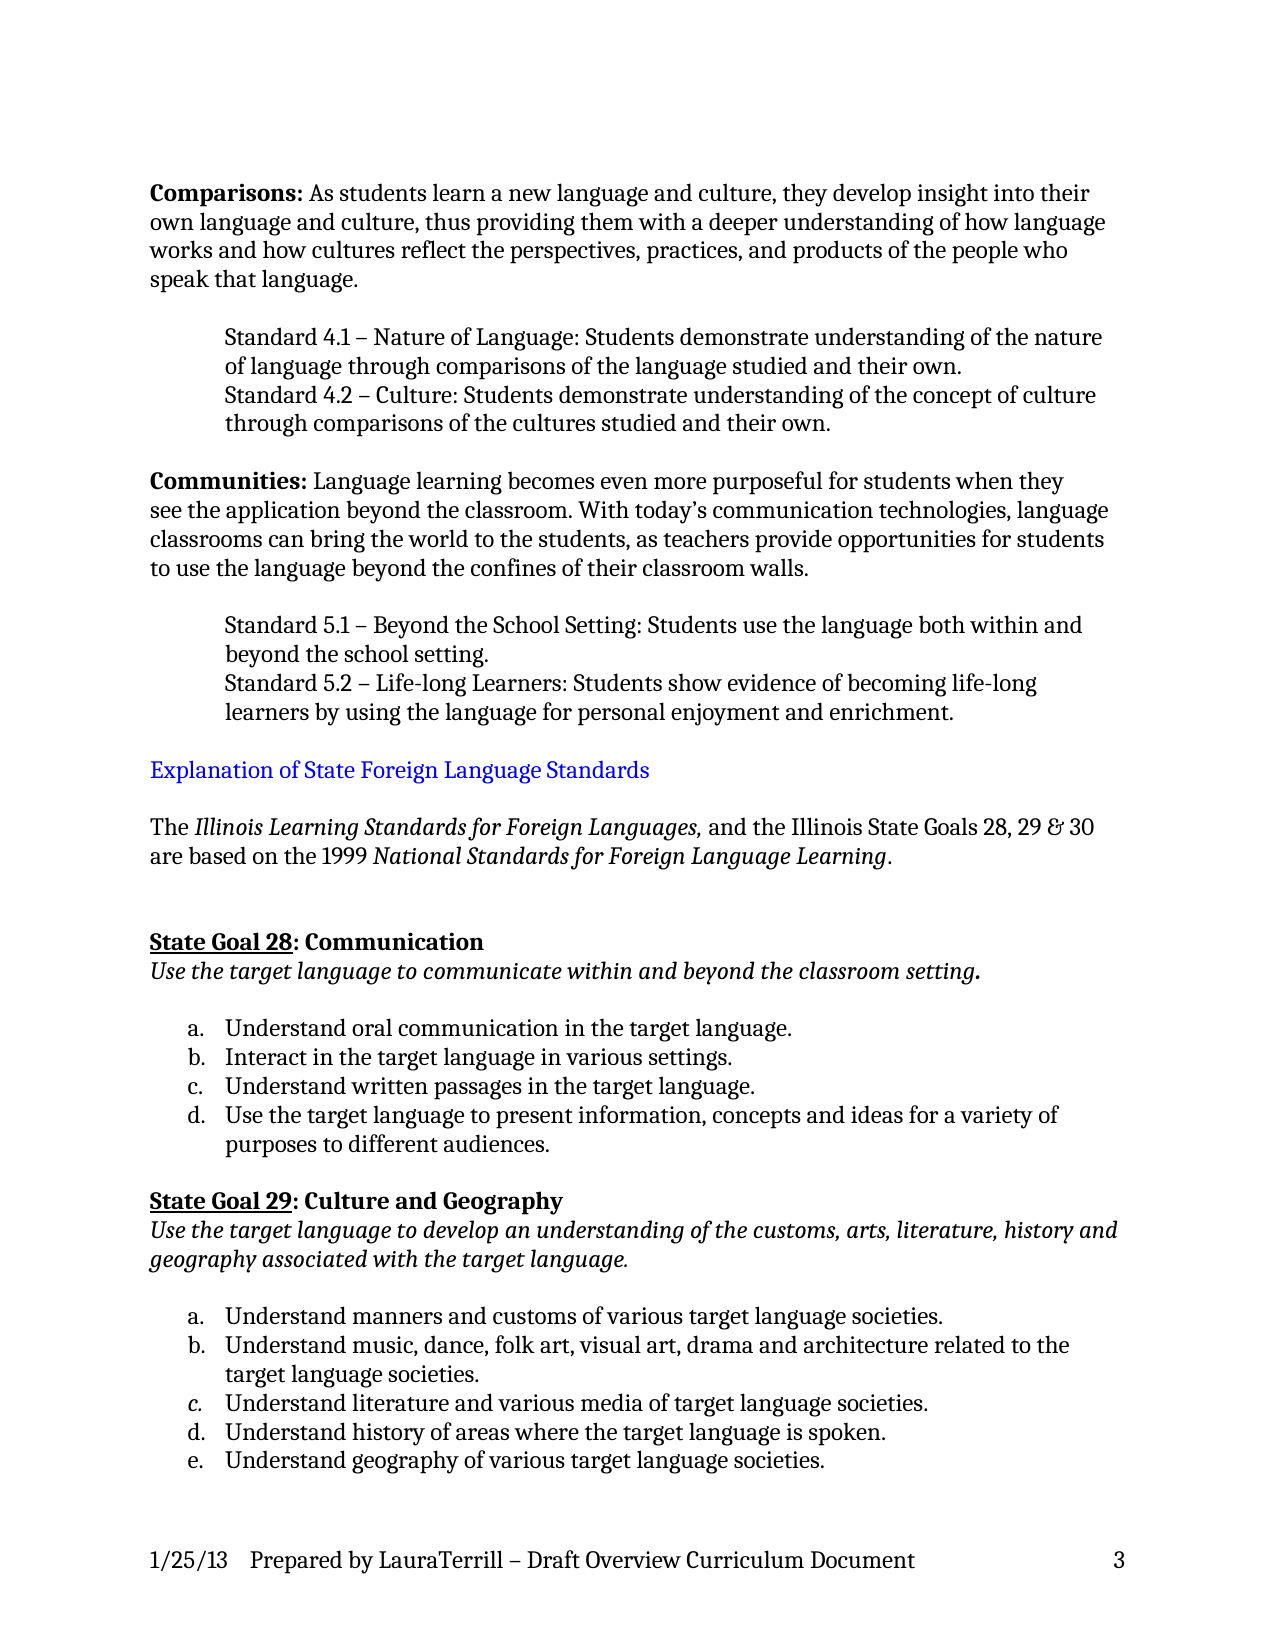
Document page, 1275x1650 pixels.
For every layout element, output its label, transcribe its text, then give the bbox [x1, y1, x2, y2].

list Use the target language to present information, concepts and ideas for a variety of purposes to different audiences. [187, 1101, 1125, 1158]
text State Goal 28: Communication [150, 928, 1125, 957]
list Interact in the target language in various settings. [187, 1043, 1125, 1072]
text Explanation of State Foreign Language Standards [150, 756, 1125, 784]
list Understand literature and various media of target language societies. [187, 1389, 1125, 1418]
list Understand written passages in the target language. [187, 1072, 1125, 1101]
text Standard 4.2 – Culture: Students demonstrate understanding of the concept of culture through comparisons of the cultures studied and their own. [225, 381, 1125, 438]
text Standard 5.1 – Beyond the School Setting: Students use the language both within and beyond the school setting. [225, 611, 1125, 669]
text State Goal 29: Culture and Geography [150, 1187, 1125, 1216]
list Understand manners and customs of various target language societies. [187, 1302, 1125, 1331]
text Standard 5.2 – Life-long Learners: Students show evidence of becoming life-long learners by using the language for personal enjoyment and enrichment. [225, 669, 1125, 726]
text Comparisons: As students learn a new language and culture, they develop insight into their own language and culture, thus providing them with a deeper understanding of how language works and how cultures reflect the perspectives, practices, and products of the people who speak that language. [150, 179, 1125, 294]
list Understand music, dance, folk art, visual art, drama and architecture related to the target language societies. [187, 1331, 1125, 1389]
text The Illinois Learning Standards for Foreign Languages, and the Illinois State Goals 28, 29 & 30 are based on the 1999 National Standards for Foreign Language Learning. [150, 813, 1125, 871]
text Use the target language to communicate within and beyond the classroom setting. [150, 957, 1125, 986]
text Standard 4.1 – Nature of Language: Students demonstrate understanding of the nature of language through comparisons of the language studied and their own. [225, 323, 1125, 381]
list Understand history of areas where the target language is spoken. [187, 1418, 1125, 1446]
text Use the target language to develop an understanding of the customs, arts, literature, history and geography associated with the target language. [150, 1216, 1125, 1273]
text Communities: Language learning becomes even more purposeful for students when they see the application beyond the classroom. With today’s communication technologies, language classrooms can bring the world to the students, as teachers provide opportunities for students to use the language beyond the confines of their classroom walls. [150, 467, 1125, 582]
list Understand geography of various target language societies. [187, 1446, 1125, 1475]
list Understand oral communication in the target language. [187, 1014, 1125, 1043]
